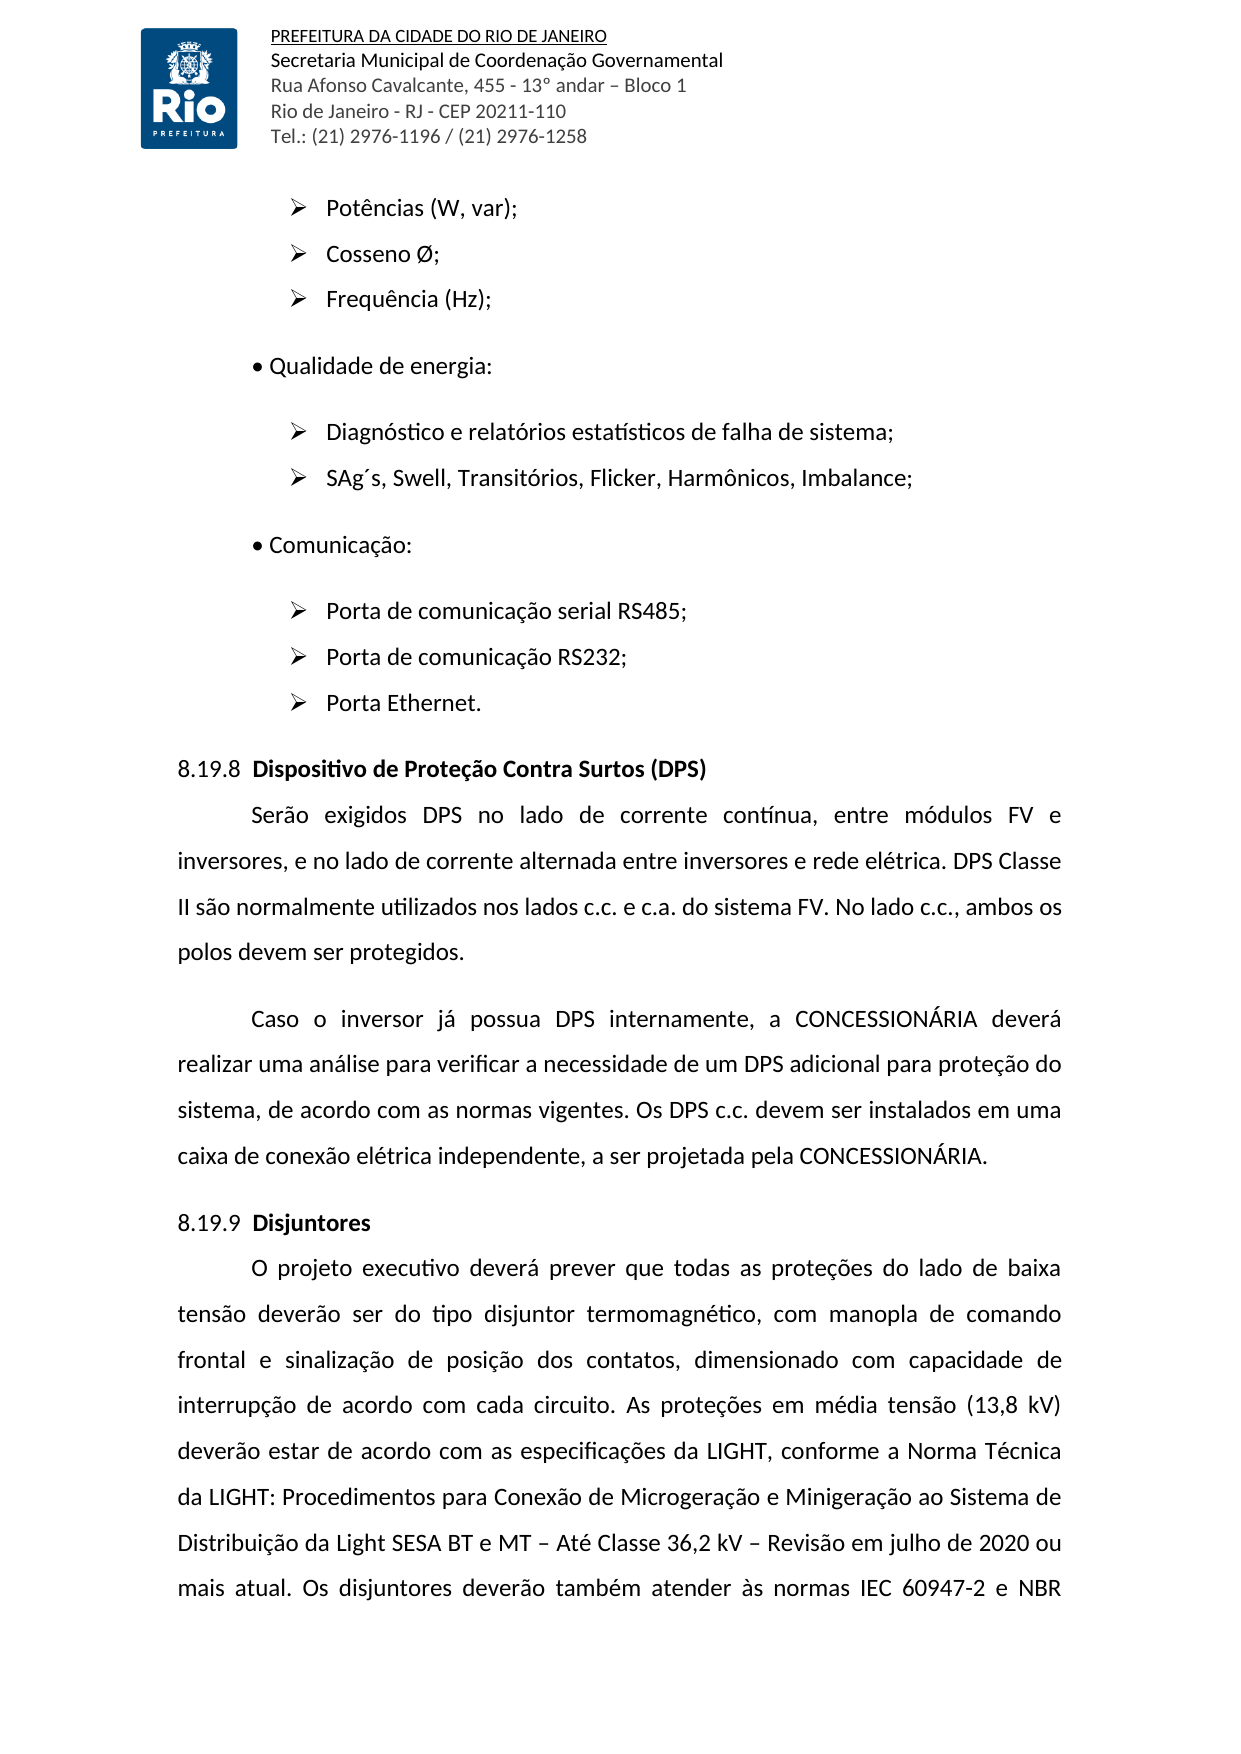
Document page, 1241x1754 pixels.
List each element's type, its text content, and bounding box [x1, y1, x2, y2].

text • Comunicação: [177, 529, 1063, 559]
text Serão exigidos DPS no lado de corrente contínua, entre módulos FV e inversores, e no lado de corrente alternada entre inversores e rede elétrica. DPS Classe II são normalmente utilizados nos lados c.c. e c.a. do sistema FV. No lado c.c., ambos os polos devem ser protegidos. [177, 799, 1063, 967]
list Diagnóstico e relatórios estatísticos de falha de sistema; [288, 417, 1063, 447]
text • Qualidade de energia: [177, 350, 1063, 381]
list Frequência (Hz); [288, 283, 1063, 314]
list Cosseno Ø; [288, 238, 1063, 268]
text Caso o inversor já possua DPS internamente, a CONCESSIONÁRIA deverá realizar uma análise para verificar a necessidade de um DPS adicional para proteção do sistema, de acordo com as normas vigentes. Os DPS c.c. devem ser instalados em uma caixa de conexão elétrica independente, a ser projetada pela CONCESSIONÁRIA. [177, 1003, 1063, 1171]
subtitle Disjuntores [177, 1207, 1063, 1237]
list SAg´s, Swell, Transitórios, Flicker, Harmônicos, Imbalance; [288, 462, 1063, 493]
list Porta de comunicação serial RS485; [288, 595, 1063, 626]
picture [140, 28, 238, 149]
list Porta Ethernet. [288, 687, 1063, 717]
subtitle Dispositivo de Proteção Contra Surtos (DPS) [177, 753, 1063, 784]
list Potências (W, var); [288, 192, 1063, 222]
list Porta de comunicação RS232; [288, 641, 1063, 672]
